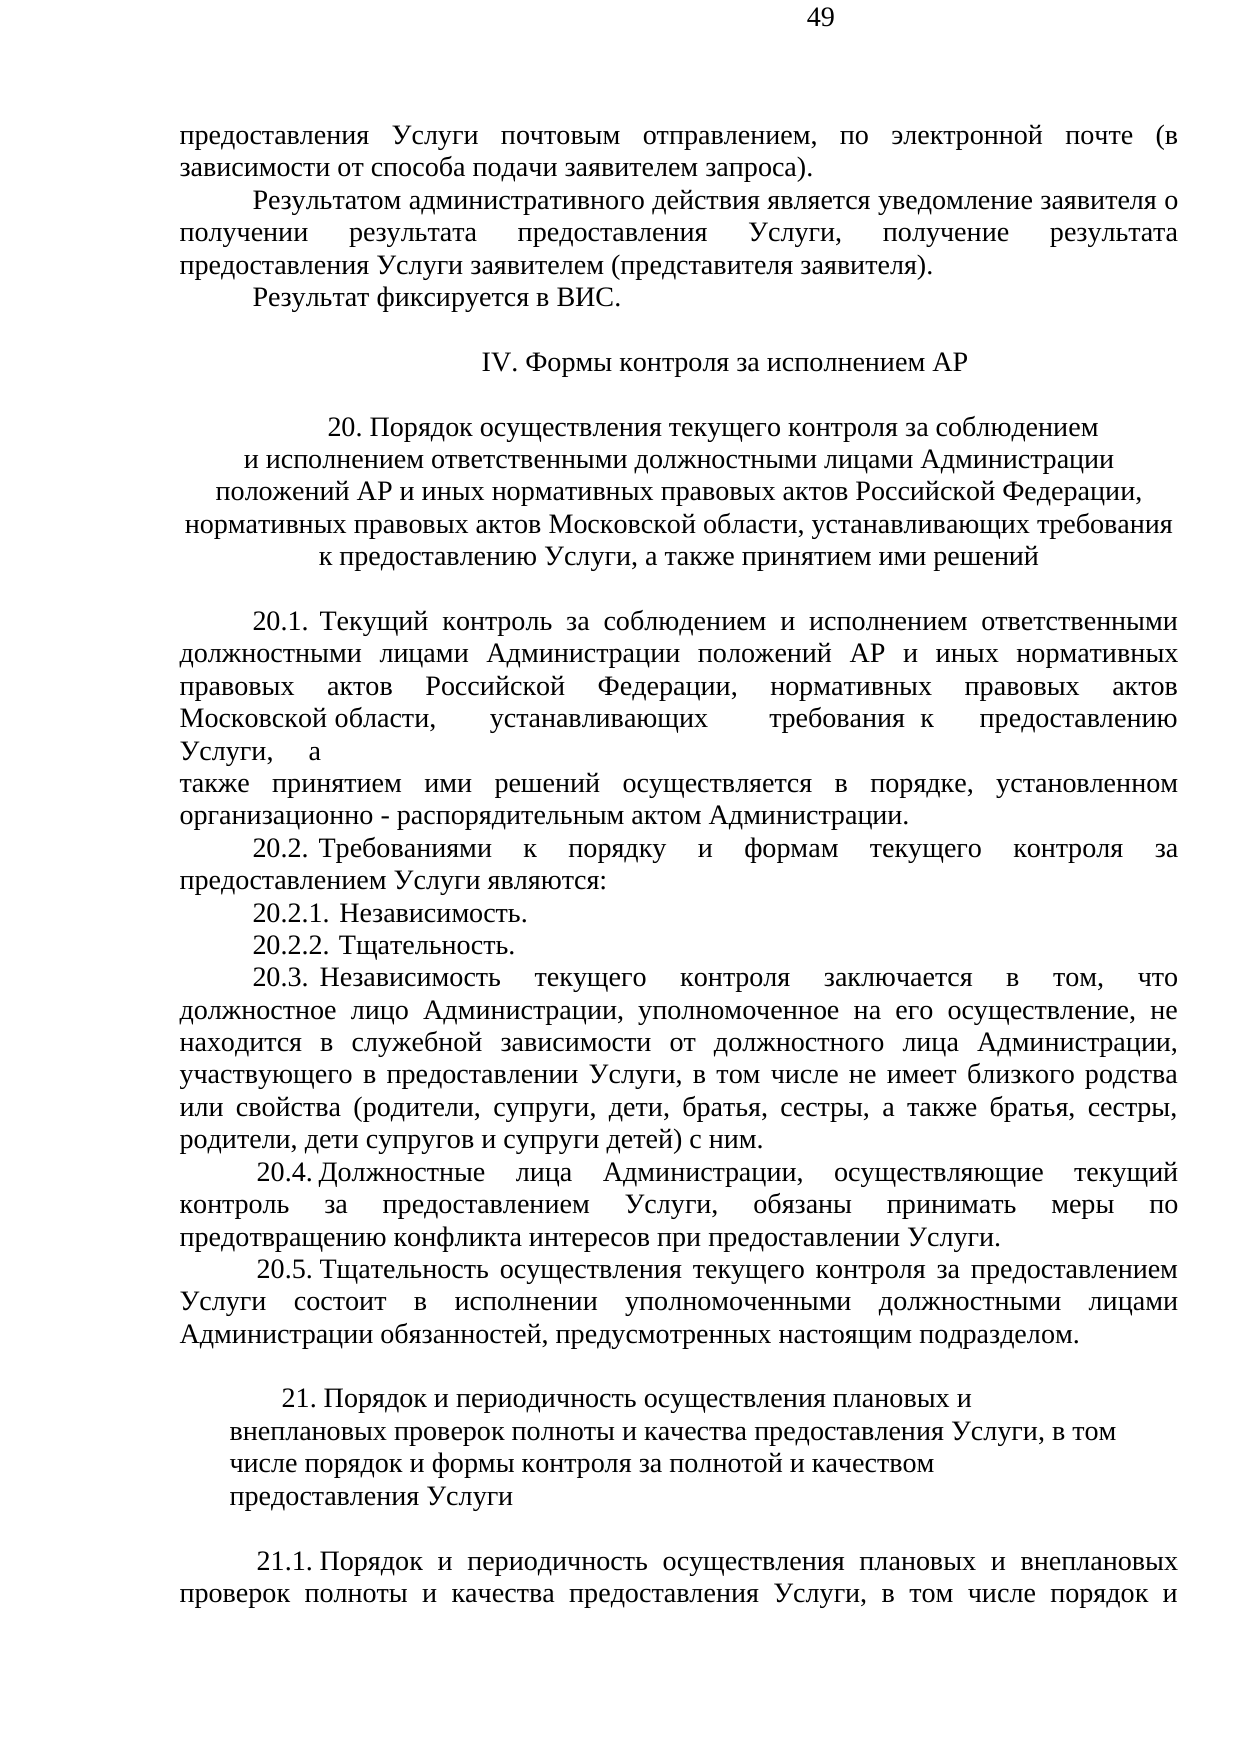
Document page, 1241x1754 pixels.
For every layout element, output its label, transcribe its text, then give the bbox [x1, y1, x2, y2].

list Независимость текущего контроля заключается в том, что должностное лицо Администрации, уполномоченное на его осуществление, не находится в служебной зависимости от должностного лица Администрации, участвующего в предоставлении Услуги, в том числе не имеет близкого родства или свойства (родители, супруги, дети, братья, сестры, а также братья, сестры, родители, дети супругов и супруги детей) с ним. [179, 960, 1179, 1155]
text и исполнением ответственными должностными лицами Администрации положений АР и иных нормативных правовых актов Российской Федерации, нормативных правовых актов Московской области, устанавливающих требования к предоставлению Услуги, а также принятием ими решений [177, 442, 1181, 572]
list Должностные лица Администрации, осуществляющие текущий контроль за предоставлением Услуги, обязаны принимать меры по предотвращению конфликта интересов при предоставлении Услуги. [179, 1155, 1179, 1252]
list Текущий контроль за соблюдением и исполнением ответственными должностными лицами Администрации положений АР и иных нормативных правовых актов Российской Федерации, нормативных правовых актов Московской области, устанавливающих требования к предоставлению Услуги, а [179, 604, 1179, 766]
text также принятием ими решений осуществляется в порядке, установленном организационно - распорядительным актом Администрации. [179, 766, 1179, 831]
list Независимость. [179, 896, 1181, 928]
text Результат фиксируется в ВИС. [179, 280, 1181, 312]
text IV. Формы контроля за исполнением АР [481, 345, 1181, 377]
list Требованиями к порядку и формам текущего контроля за предоставлением Услуги являются: [179, 831, 1179, 896]
text Результатом административного действия является уведомление заявителя о получении результата предоставления Услуги, получение результата предоставления Услуги заявителем (представителя заявителя). [179, 183, 1179, 280]
text 21. Порядок и периодичность осуществления плановых и внеплановых проверок полноты и качества предоставления Услуги, в том числе порядок и формы контроля за полнотой и качеством предоставления Услуги [229, 1382, 1131, 1511]
text 20. Порядок осуществления текущего контроля за соблюдением [327, 410, 1181, 442]
list Тщательность осуществления текущего контроля за предоставлением Услуги состоит в исполнении уполномоченными должностными лицами Администрации обязанностей, предусмотренных настоящим подразделом. [179, 1252, 1179, 1349]
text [179, 118, 1179, 183]
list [179, 1543, 1179, 1608]
list Тщательность. [179, 928, 1181, 960]
